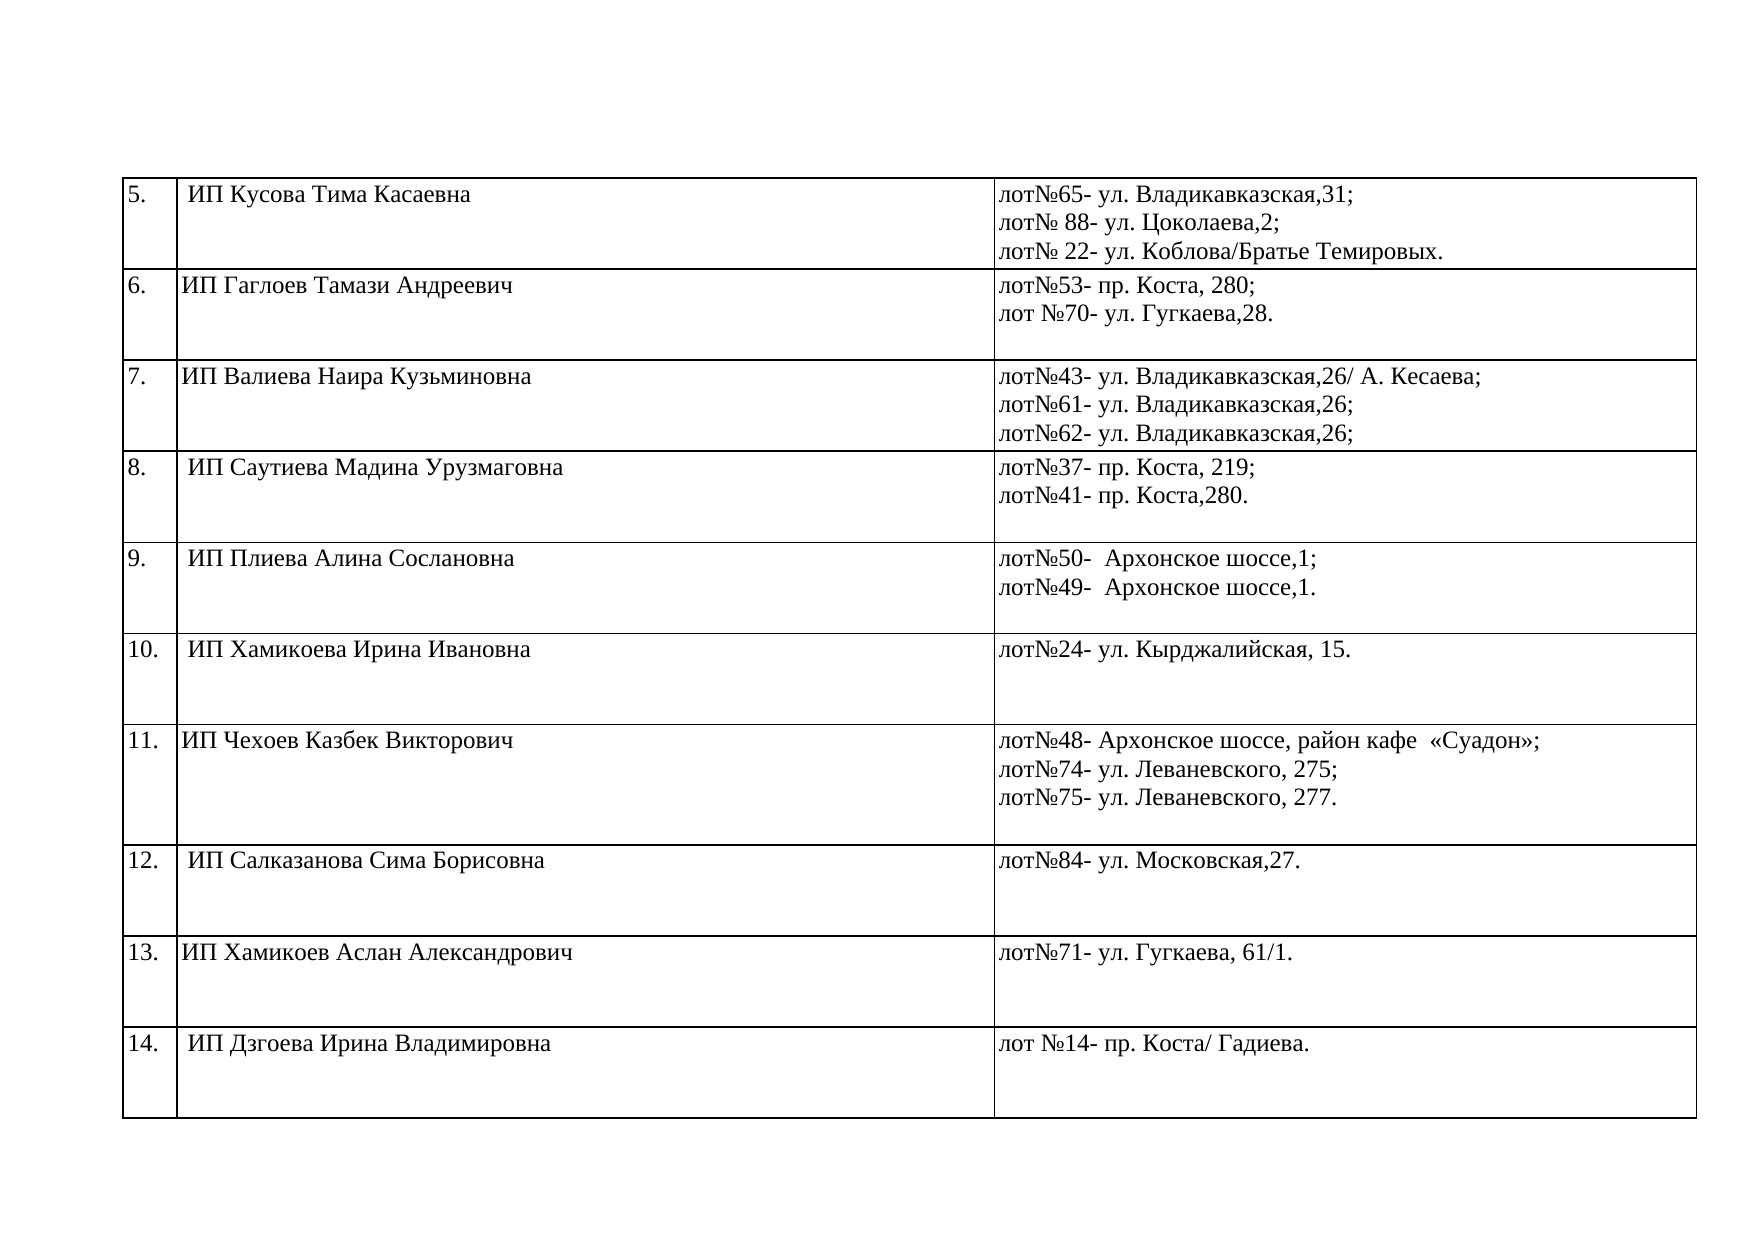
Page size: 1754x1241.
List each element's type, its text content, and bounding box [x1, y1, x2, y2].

table_cell лот№71- ул. Гугкаева, 61/1. [995, 937, 1696, 1026]
table_cell лот №14- пр. Коста/ Гадиева. [995, 1028, 1696, 1117]
table_cell ИП Плиева Алина Сослановна [178, 543, 994, 632]
table_cell ИП Гаглоев Тамази Андреевич [178, 270, 994, 359]
table_cell ИП Дзгоева Ирина Владимировна [178, 1028, 994, 1117]
table_cell лот№50- Архонское шоссе,1; лот№49- Архонское шоссе,1. [995, 543, 1696, 632]
table_cell ИП Хамикоев Аслан Александрович [178, 937, 994, 1026]
table_cell лот№24- ул. Кырджалийская, 15. [995, 634, 1696, 723]
table_cell ИП Салказанова Сима Борисовна [178, 846, 994, 935]
table_cell ИП Чехоев Казбек Викторович [178, 725, 994, 844]
table_cell 10. [124, 634, 176, 723]
table_cell ИП Валиева Наира Кузьминовна [178, 361, 994, 450]
table_cell 14. [124, 1028, 176, 1117]
table_cell лот№37- пр. Коста, 219; лот№41- пр. Коста,280. [995, 452, 1696, 541]
table_cell 5. [124, 179, 176, 268]
table_cell лот№84- ул. Московская,27. [995, 846, 1696, 935]
table_cell 12. [124, 846, 176, 935]
table_cell ИП Хамикоева Ирина Ивановна [178, 634, 994, 723]
table_cell 8. [124, 452, 176, 541]
table_cell лот№53- пр. Коста, 280; лот №70- ул. Гугкаева,28. [995, 270, 1696, 359]
table_cell 11. [124, 725, 176, 844]
table_cell ИП Кусова Тима Касаевна [178, 179, 994, 268]
table_cell 6. [124, 270, 176, 359]
table_cell 13. [124, 937, 176, 1026]
table_cell 9. [124, 543, 176, 632]
table_cell лот№65- ул. Владикавказская,31; лот№ 88- ул. Цоколаева,2; лот№ 22- ул. Коблова/Братье Темировых. [995, 179, 1696, 268]
table_cell ИП Саутиева Мадина Урузмаговна [178, 452, 994, 541]
table_cell лот№48- Архонское шоссе, район кафе «Суадон»; лот№74- ул. Леваневского, 275; лот№75- ул. Леваневского, 277. [995, 725, 1696, 844]
table_cell лот№43- ул. Владикавказская,26/ А. Кесаева; лот№61- ул. Владикавказская,26; лот№62- ул. Владикавказская,26; лот№63- ул. Владикавказская,28; лот№64- ул. Владикавказская,30; лот №57- ул. А. Кесаева,12. [995, 361, 1696, 450]
table_cell 7. [124, 361, 176, 450]
